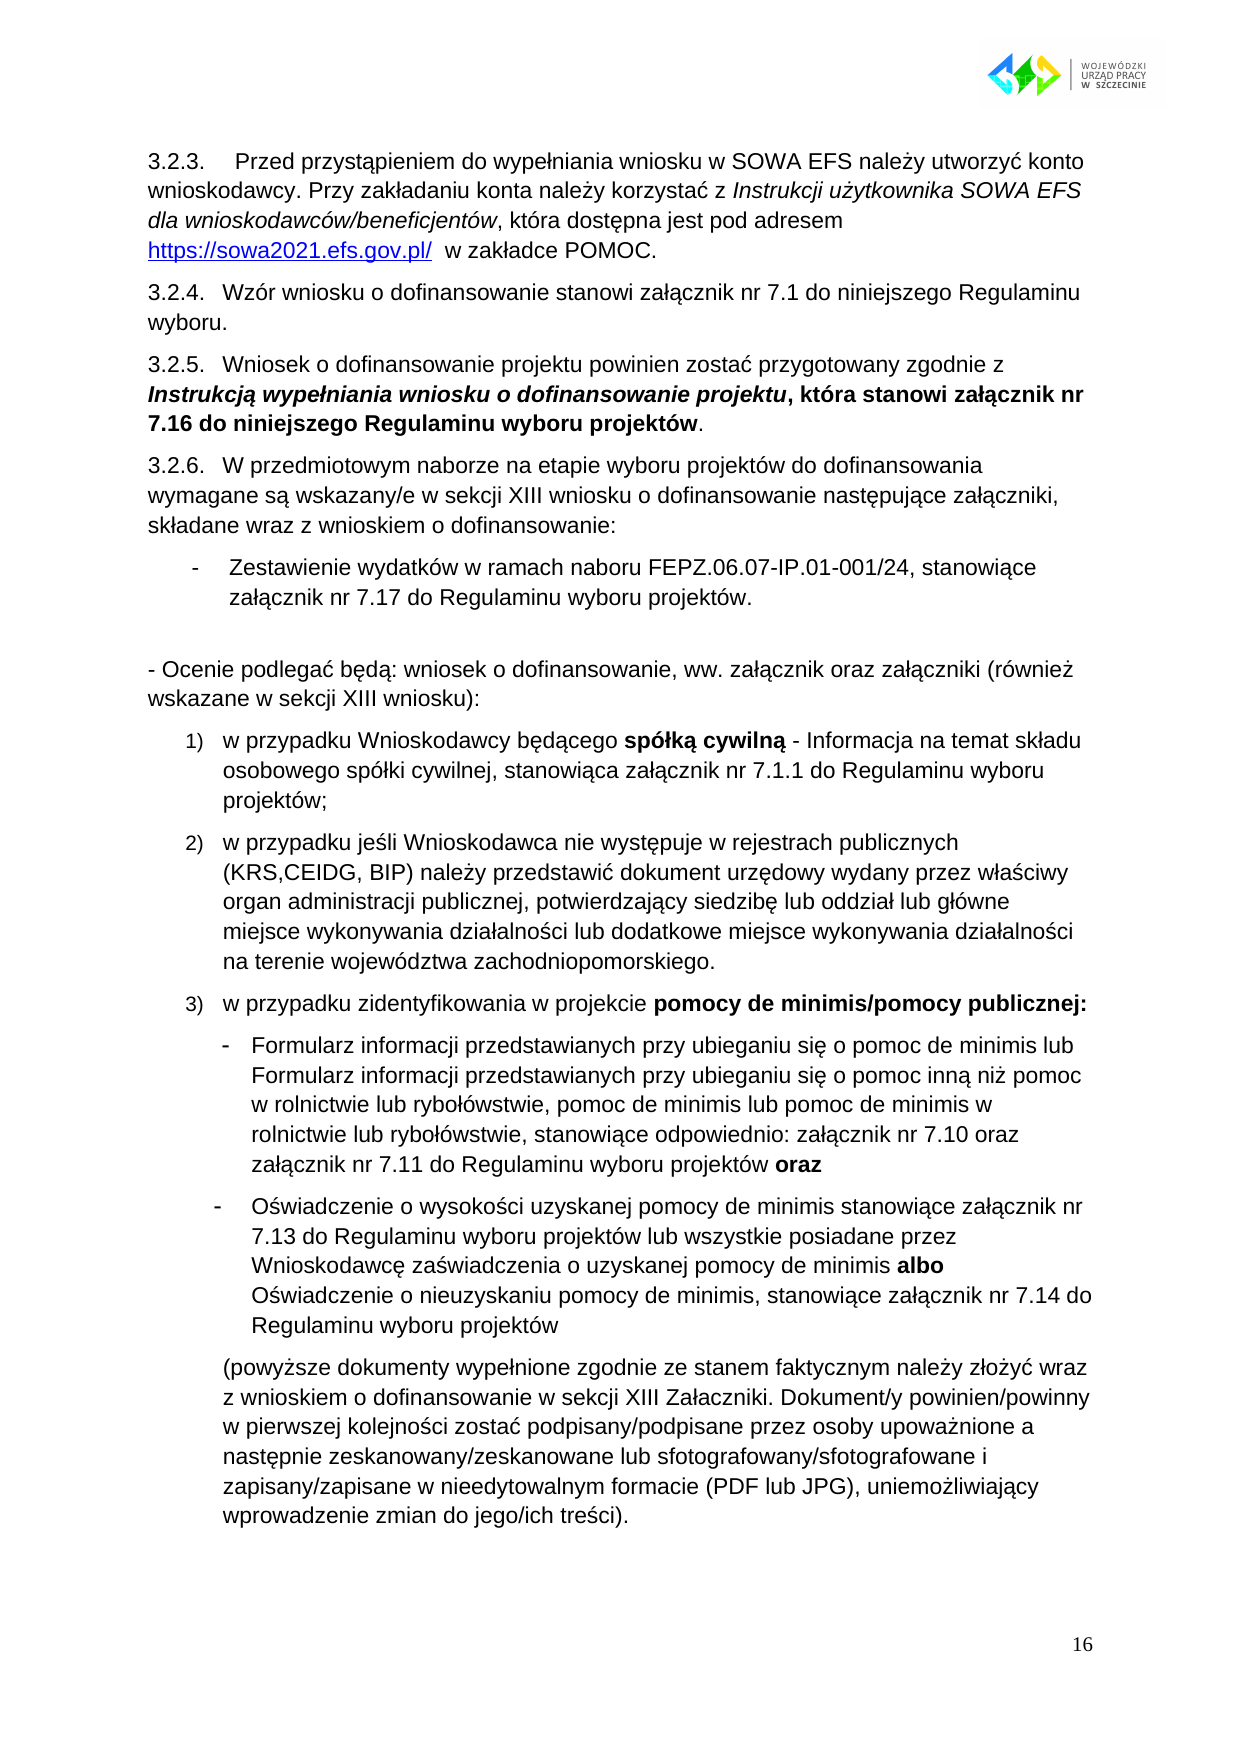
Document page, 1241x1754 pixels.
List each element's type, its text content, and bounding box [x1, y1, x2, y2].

list w przypadku zidentyfikowania w projekcie pomocy de minimis/pomocy publicznej: [185, 990, 1092, 1016]
list Wzór wniosku o dofinansowanie stanowi załącznik nr 7.1 do niniejszego Regulaminu wyboru. [148, 279, 1092, 335]
list w przypadku jeśli Wnioskodawca nie występuje w rejestrach publicznych (KRS,CEIDG, BIP) należy przedstawić dokument urzędowy wydany przez właściwy organ administracji publicznej, potwierdzający siedzibę lub oddział lub główne miejsce wykonywania działalności lub dodatkowe miejsce wykonywania działalności na terenie województwa zachodniopomorskiego. [185, 829, 1092, 974]
list (powyższe dokumenty wypełnione zgodnie ze stanem faktycznym należy złożyć wraz z wnioskiem o dofinansowanie w sekcji XIII Załaczniki. Dokument/y powinien/powinny w pierwszej kolejności zostać podpisany/podpisane przez osoby upoważnione a następnie zeskanowany/zeskanowane lub sfotografowany/sfotografowane i zapisany/zapisane w nieedytowalnym formacie (PDF lub JPG), uniemożliwiający wprowadzenie zmian do jego/ich treści). [223, 1354, 1092, 1529]
list w przypadku Wnioskodawcy będącego spółką cywilną - Informacja na temat składu osobowego spółki cywilnej, stanowiąca załącznik nr 7.1.1 do Regulaminu wyboru projektów; [185, 727, 1092, 813]
list Przed przystąpieniem do wypełniania wniosku w SOWA EFS należy utworzyć konto wnioskodawcy. Przy zakładaniu konta należy korzystać z Instrukcji użytkownika SOWA EFS dla wnioskodawców/beneficjentów, która dostępna jest pod adresem https://sowa2021.efs.gov.pl/ w zakładce POMOC. [148, 148, 1092, 263]
list Zestawienie wydatków w ramach naboru FEPZ.06.07-IP.01-001/24, stanowiące załącznik nr 7.17 do Regulaminu wyboru projektów. [191, 554, 1092, 610]
list W przedmiotowym naborze na etapie wyboru projektów do dofinansowania wymagane są wskazany/e w sekcji XIII wniosku o dofinansowanie następujące załączniki, składane wraz z wnioskiem o dofinansowanie: [148, 452, 1092, 538]
list Oświadczenie o wysokości uzyskanej pomocy de minimis stanowiące załącznik nr 7.13 do Regulaminu wyboru projektów lub wszystkie posiadane przez Wnioskodawcę zaświadczenia o uzyskanej pomocy de minimis albo Oświadczenie o nieuzyskaniu pomocy de minimis, stanowiące załącznik nr 7.14 do Regulaminu wyboru projektów [214, 1193, 1092, 1338]
picture [979, 38, 1167, 109]
list Wniosek o dofinansowanie projektu powinien zostać przygotowany zgodnie z Instrukcją wypełniania wniosku o dofinansowanie projektu, która stanowi załącznik nr 7.16 do niniejszego Regulaminu wyboru projektów. [148, 351, 1092, 437]
text - Ocenie podlegać będą: wniosek o dofinansowanie, ww. załącznik oraz załączniki (również wskazane w sekcji XIII wniosku): [148, 656, 1092, 712]
list Formularz informacji przedstawianych przy ubieganiu się o pomoc de minimis lub Formularz informacji przedstawianych przy ubieganiu się o pomoc inną niż pomoc w rolnictwie lub rybołówstwie, pomoc de minimis lub pomoc de minimis w rolnictwie lub rybołówstwie, stanowiące odpowiednio: załącznik nr 7.10 oraz załącznik nr 7.11 do Regulaminu wyboru projektów oraz [222, 1032, 1092, 1177]
